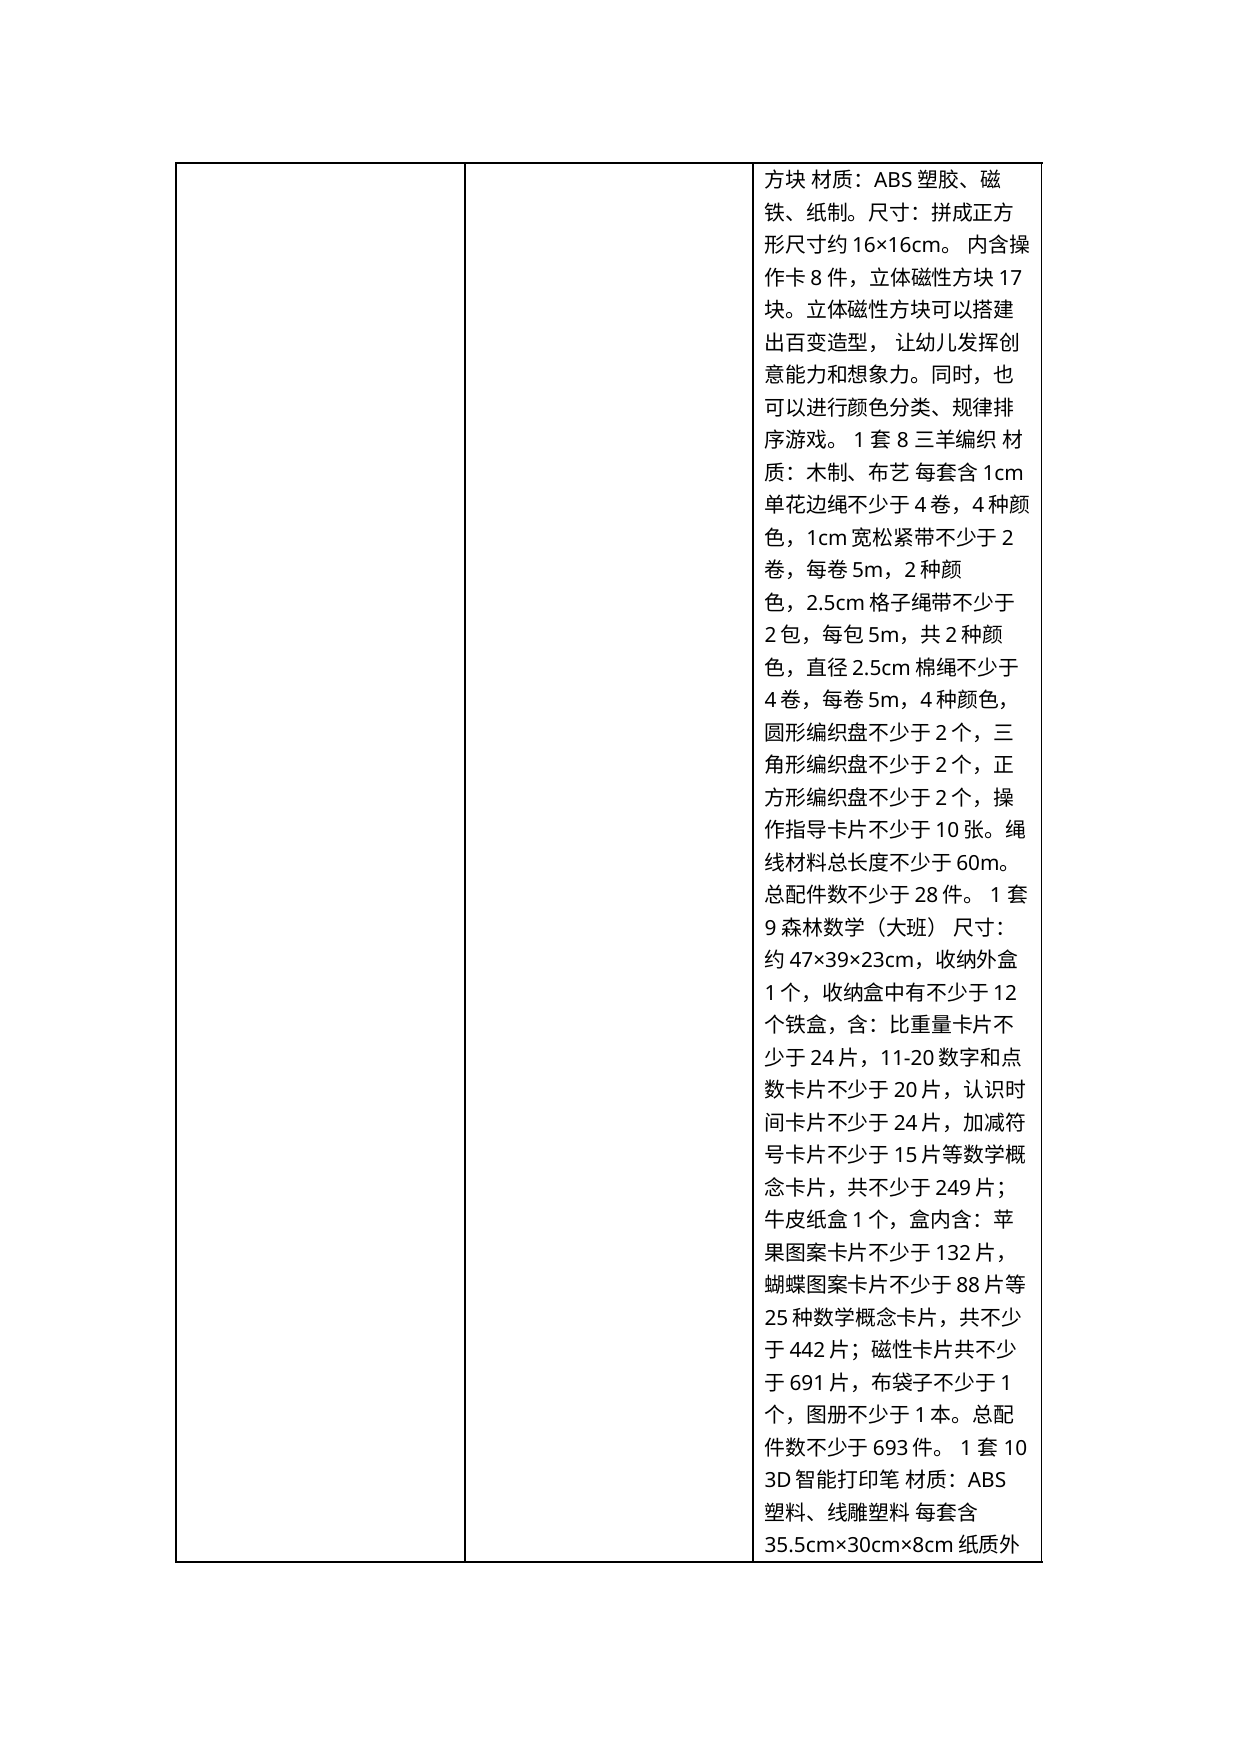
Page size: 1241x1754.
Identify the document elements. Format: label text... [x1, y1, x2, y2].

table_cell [754, 164, 1041, 1561]
table_cell 4 [177, 164, 464, 1561]
table_cell [466, 164, 752, 1561]
